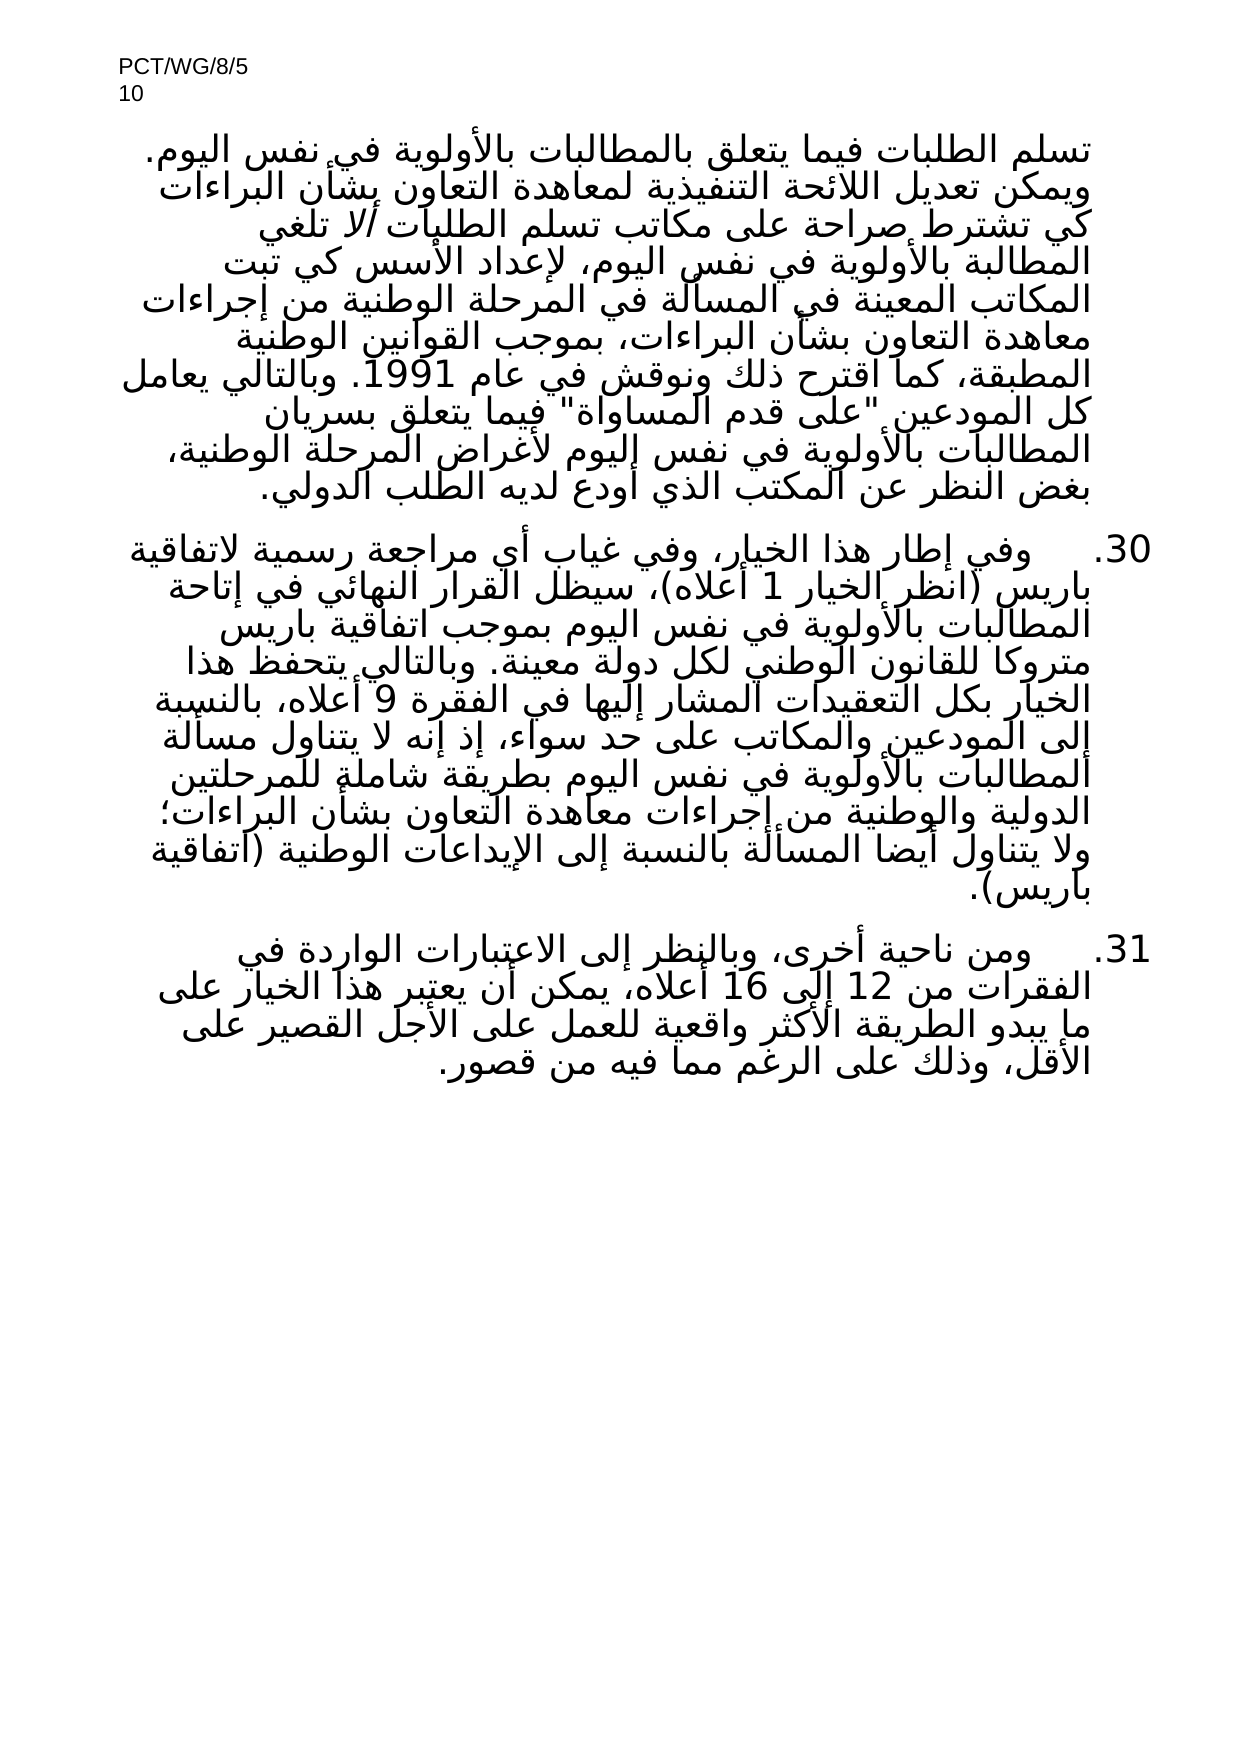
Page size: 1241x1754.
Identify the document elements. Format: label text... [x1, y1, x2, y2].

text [118, 132, 1092, 507]
text وفي إطار هذا الخيار، وفي غياب أي مراجعة رسمية لاتفاقية باريس (انظر الخيار 1 أعلاه)، سيظل القرار النهائي في إتاحة المطالبات بالأولوية في نفس اليوم بموجب اتفاقية باريس متروكا للقانون الوطني لكل دولة معينة. وبالتالي يتحفظ هذا الخيار بكل التعقيدات المشار إليها في الفقرة 9 أعلاه، بالنسبة إلى المودعين والمكاتب على حد سواء، إذ إنه لا يتناول مسألة المطالبات بالأولوية في نفس اليوم بطريقة شاملة للمرحلتين الدولية والوطنية من إجراءات معاهدة التعاون بشأن البراءات؛ ولا يتناول أيضا المسألة بالنسبة إلى الإيداعات الوطنية (اتفاقية باريس). [118, 532, 1092, 907]
text ومن ناحية أخرى، وبالنظر إلى الاعتبارات الواردة في الفقرات من 12 إلى 16 أعلاه، يمكن أن يعتبر هذا الخيار على ما يبدو الطريقة الأكثر واقعية للعمل على الأجل القصير على الأقل، وذلك على الرغم مما فيه من قصور. [118, 932, 1092, 1082]
